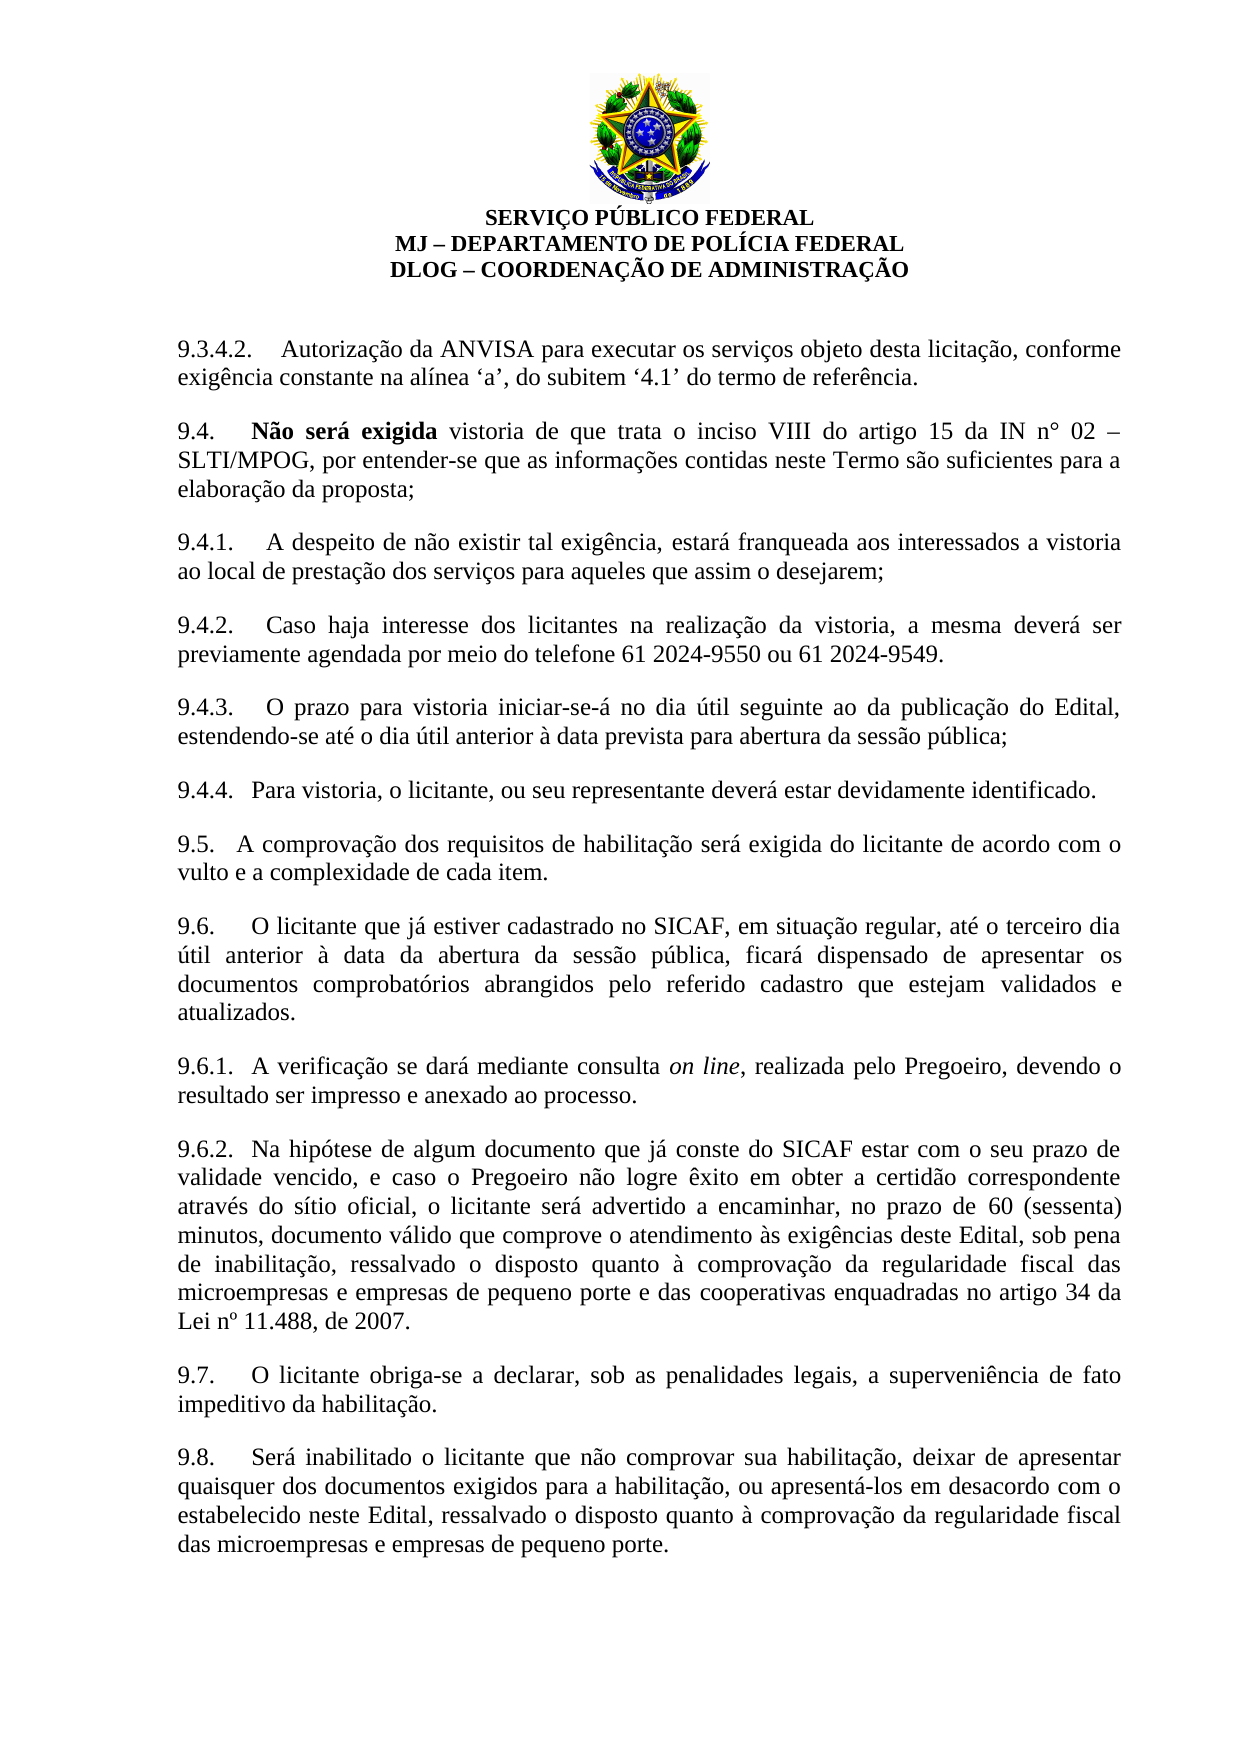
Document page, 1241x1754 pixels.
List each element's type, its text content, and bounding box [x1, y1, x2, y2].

list A verificação se dará mediante consulta on line, realizada pelo Pregoeiro, devendo o resultado ser impresso e anexado ao processo. [177, 1051, 1122, 1109]
list A despeito de não existir tal exigência, estará franqueada aos interessados a vistoria ao local de prestação dos serviços para aqueles que assim o desejarem; [177, 527, 1122, 585]
list Caso haja interesse dos licitantes na realização da vistoria, a mesma deverá ser previamente agendada por meio do telefone 61 2024-9550 ou 61 2024-9549. [177, 610, 1122, 667]
list O prazo para vistoria iniciar-se-á no dia útil seguinte ao da publicação do Edital, estendendo-se até o dia útil anterior à data prevista para abertura da sessão pública; [177, 692, 1122, 750]
list Para vistoria, o licitante, ou seu representante deverá estar devidamente identificado. [177, 775, 1122, 804]
list A comprovação dos requisitos de habilitação será exigida do licitante de acordo com o vulto e a complexidade de cada item. [177, 829, 1122, 886]
list Autorização da ANVISA para executar os serviços objeto desta licitação, conforme exigência constante na alínea ‘a’, do subitem ‘4.1’ do termo de referência. [177, 334, 1122, 391]
list O licitante obriga-se a declarar, sob as penalidades legais, a superveniência de fato impeditivo da habilitação. [177, 1360, 1122, 1417]
list Será inabilitado o licitante que não comprovar sua habilitação, deixar de apresentar quaisquer dos documentos exigidos para a habilitação, ou apresentá-los em desacordo com o estabelecido neste Edital, ressalvado o disposto quanto à comprovação da regularidade fiscal das microempresas e empresas de pequeno porte. [177, 1442, 1122, 1557]
list Não será exigida vistoria de que trata o inciso VIII do artigo 15 da IN n° 02 – SLTI/MPOG, por entender-se que as informações contidas neste Termo são suficientes para a elaboração da proposta; [177, 416, 1122, 502]
list O licitante que já estiver cadastrado no SICAF, em situação regular, até o terceiro dia útil anterior à data da abertura da sessão pública, ficará dispensado de apresentar os documentos comprobatórios abrangidos pelo referido cadastro que estejam validados e atualizados. [177, 911, 1122, 1026]
list Na hipótese de algum documento que já conste do SICAF estar com o seu prazo de validade vencido, e caso o Pregoeiro não logre êxito em obter a certidão correspondente através do sítio oficial, o licitante será advertido a encaminhar, no prazo de 60 (sessenta) minutos, documento válido que comprove o atendimento às exigências deste Edital, sob pena de inabilitação, ressalvado o disposto quanto à comprovação da regularidade fiscal das microempresas e empresas de pequeno porte e das cooperativas enquadradas no artigo 34 da Lei nº 11.488, de 2007. [177, 1134, 1122, 1335]
picture [589, 73, 710, 204]
